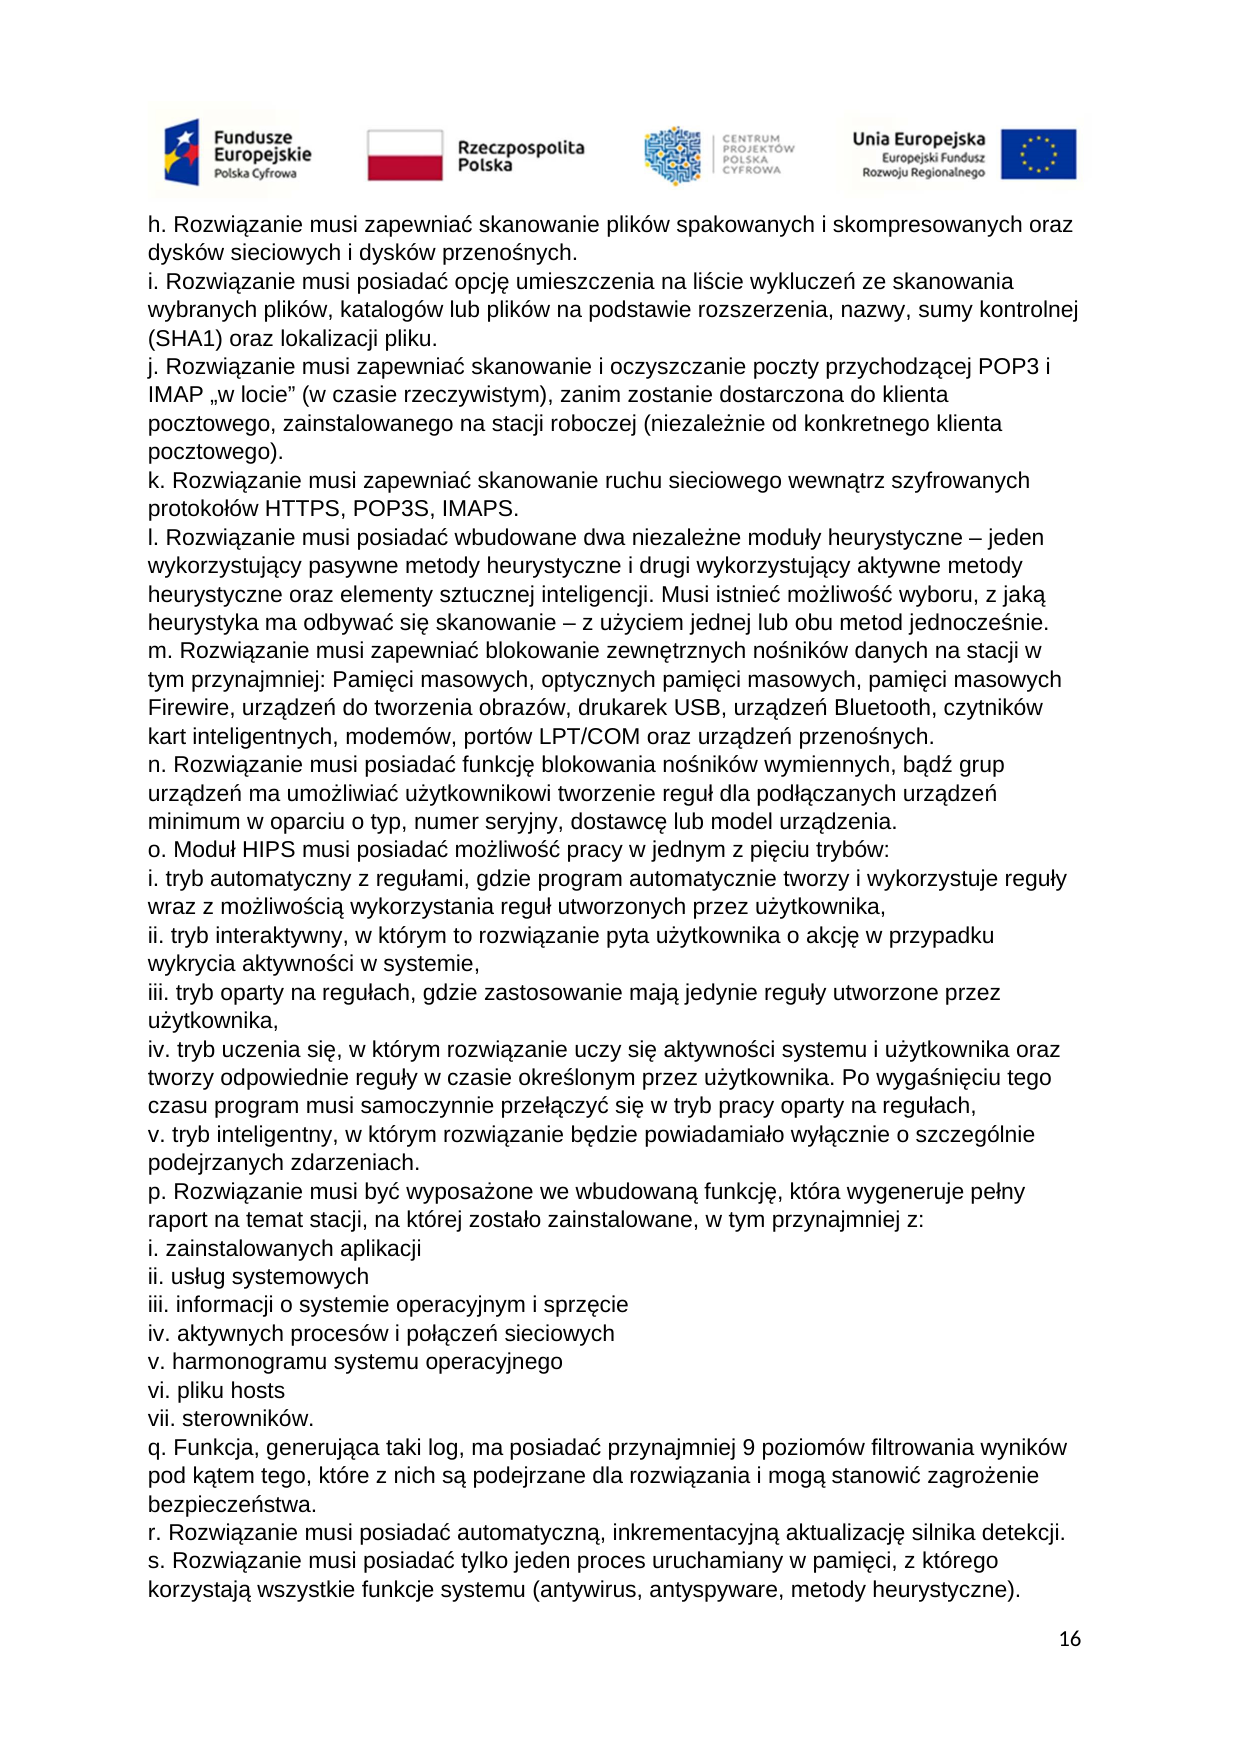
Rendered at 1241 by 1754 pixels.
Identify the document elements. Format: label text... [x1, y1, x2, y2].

text vii. sterowników. [148, 1405, 1081, 1432]
text r. Rozwiązanie musi posiadać automatyczną, inkrementacyjną aktualizację silnika detekcji. [148, 1519, 1081, 1545]
text n. Rozwiązanie musi posiadać funkcję blokowania nośników wymiennych, bądź grup urządzeń ma umożliwiać użytkownikowi tworzenie reguł dla podłączanych urządzeń minimum w oparciu o typ, numer seryjny, dostawcę lub model urządzenia. [148, 751, 1081, 834]
text h. Rozwiązanie musi zapewniać skanowanie plików spakowanych i skompresowanych oraz dysków sieciowych i dysków przenośnych. [148, 148, 1081, 266]
text k. Rozwiązanie musi zapewniać skanowanie ruchu sieciowego wewnątrz szyfrowanych protokołów HTTPS, POP3S, IMAPS. [148, 467, 1081, 522]
text ii. tryb interaktywny, w którym to rozwiązanie pyta użytkownika o akcję w przypadku wykrycia aktywności w systemie, [148, 922, 1081, 977]
text l. Rozwiązanie musi posiadać wbudowane dwa niezależne moduły heurystyczne – jeden wykorzystujący pasywne metody heurystyczne i drugi wykorzystujący aktywne metody heurystyczne oraz elementy sztucznej inteligencji. Musi istnieć możliwość wyboru, z jaką heurystyka ma odbywać się skanowanie – z użyciem jednej lub obu metod jednocześnie. [148, 524, 1081, 635]
text ii. usług systemowych [148, 1263, 1081, 1289]
text iii. tryb oparty na regułach, gdzie zastosowanie mają jedynie reguły utworzone przez użytkownika, [148, 979, 1081, 1033]
text j. Rozwiązanie musi zapewniać skanowanie i oczyszczanie poczty przychodzącej POP3 i IMAP „w locie” (w czasie rzeczywistym), zanim zostanie dostarczona do klienta pocztowego, zainstalowanego na stacji roboczej (niezależnie od konkretnego klienta pocztowego). [148, 353, 1081, 465]
text iv. tryb uczenia się, w którym rozwiązanie uczy się aktywności systemu i użytkownika oraz tworzy odpowiednie reguły w czasie określonym przez użytkownika. Po wygaśnięciu tego czasu program musi samoczynnie przełączyć się w tryb pracy oparty na regułach, [148, 1036, 1081, 1119]
text q. Funkcja, generująca taki log, ma posiadać przynajmniej 9 poziomów filtrowania wyników pod kątem tego, które z nich są podejrzane dla rozwiązania i mogą stanowić zagrożenie bezpieczeństwa. [148, 1434, 1081, 1517]
text i. zainstalowanych aplikacji [148, 1234, 1081, 1261]
text v. tryb inteligentny, w którym rozwiązanie będzie powiadamiało wyłącznie o szczególnie podejrzanych zdarzeniach. [148, 1121, 1081, 1176]
text o. Moduł HIPS musi posiadać możliwość pracy w jednym z pięciu trybów: [148, 836, 1081, 863]
picture [147, 101, 1093, 209]
text m. Rozwiązanie musi zapewniać blokowanie zewnętrznych nośników danych na stacji w tym przynajmniej: Pamięci masowych, optycznych pamięci masowych, pamięci masowych Firewire, urządzeń do tworzenia obrazów, drukarek USB, urządzeń Bluetooth, czytników kart inteligentnych, modemów, portów LPT/COM oraz urządzeń przenośnych. [148, 637, 1081, 749]
text iii. informacji o systemie operacyjnym i sprzęcie [148, 1291, 1081, 1318]
text i. tryb automatyczny z regułami, gdzie program automatycznie tworzy i wykorzystuje reguły wraz z możliwością wykorzystania reguł utworzonych przez użytkownika, [148, 865, 1081, 920]
text p. Rozwiązanie musi być wyposażone we wbudowaną funkcję, która wygeneruje pełny raport na temat stacji, na której zostało zainstalowane, w tym przynajmniej z: [148, 1178, 1081, 1232]
text v. harmonogramu systemu operacyjnego [148, 1348, 1081, 1375]
text vi. pliku hosts [148, 1377, 1081, 1403]
text i. Rozwiązanie musi posiadać opcję umieszczenia na liście wykluczeń ze skanowania wybranych plików, katalogów lub plików na podstawie rozszerzenia, nazwy, sumy kontrolnej (SHA1) oraz lokalizacji pliku. [148, 268, 1081, 351]
text s. Rozwiązanie musi posiadać tylko jeden proces uruchamiany w pamięci, z którego korzystają wszystkie funkcje systemu (antywirus, antyspyware, metody heurystyczne). [148, 1547, 1081, 1602]
text iv. aktywnych procesów i połączeń sieciowych [148, 1320, 1081, 1346]
